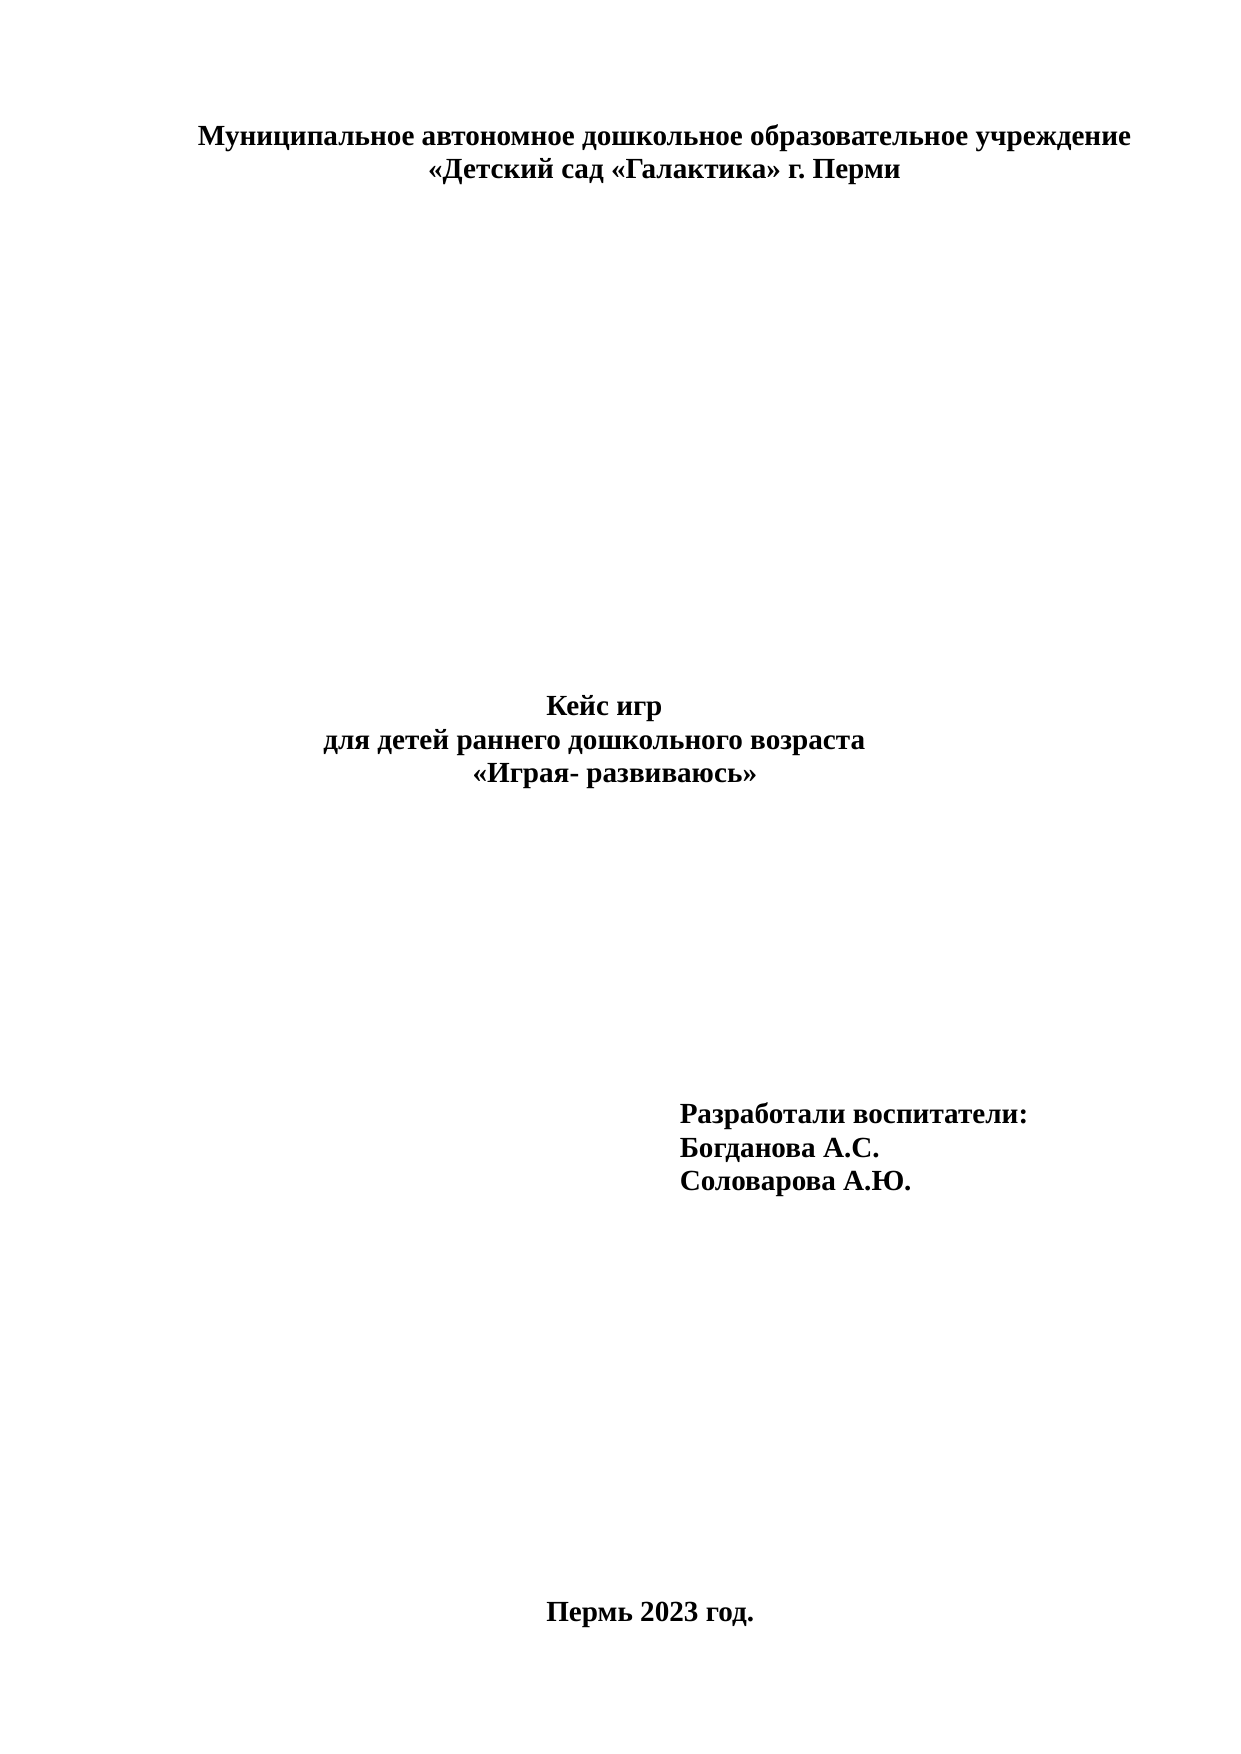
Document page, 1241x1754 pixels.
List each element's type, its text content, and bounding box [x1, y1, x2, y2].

text Пермь 2023 год. [472, 1594, 1152, 1627]
text «Детский сад «Галактика» г. Перми [177, 152, 1152, 185]
text для детей раннего дошкольного возраста [177, 722, 1152, 755]
text Кейс игр [472, 688, 1152, 722]
text Муниципальное автономное дошкольное образовательное учреждение [177, 118, 1152, 152]
table_header Разработали воспитатели: Богданова А.С. Соловарова А.Ю. [668, 1096, 1157, 1257]
text «Играя- развиваюсь» [398, 755, 1152, 789]
